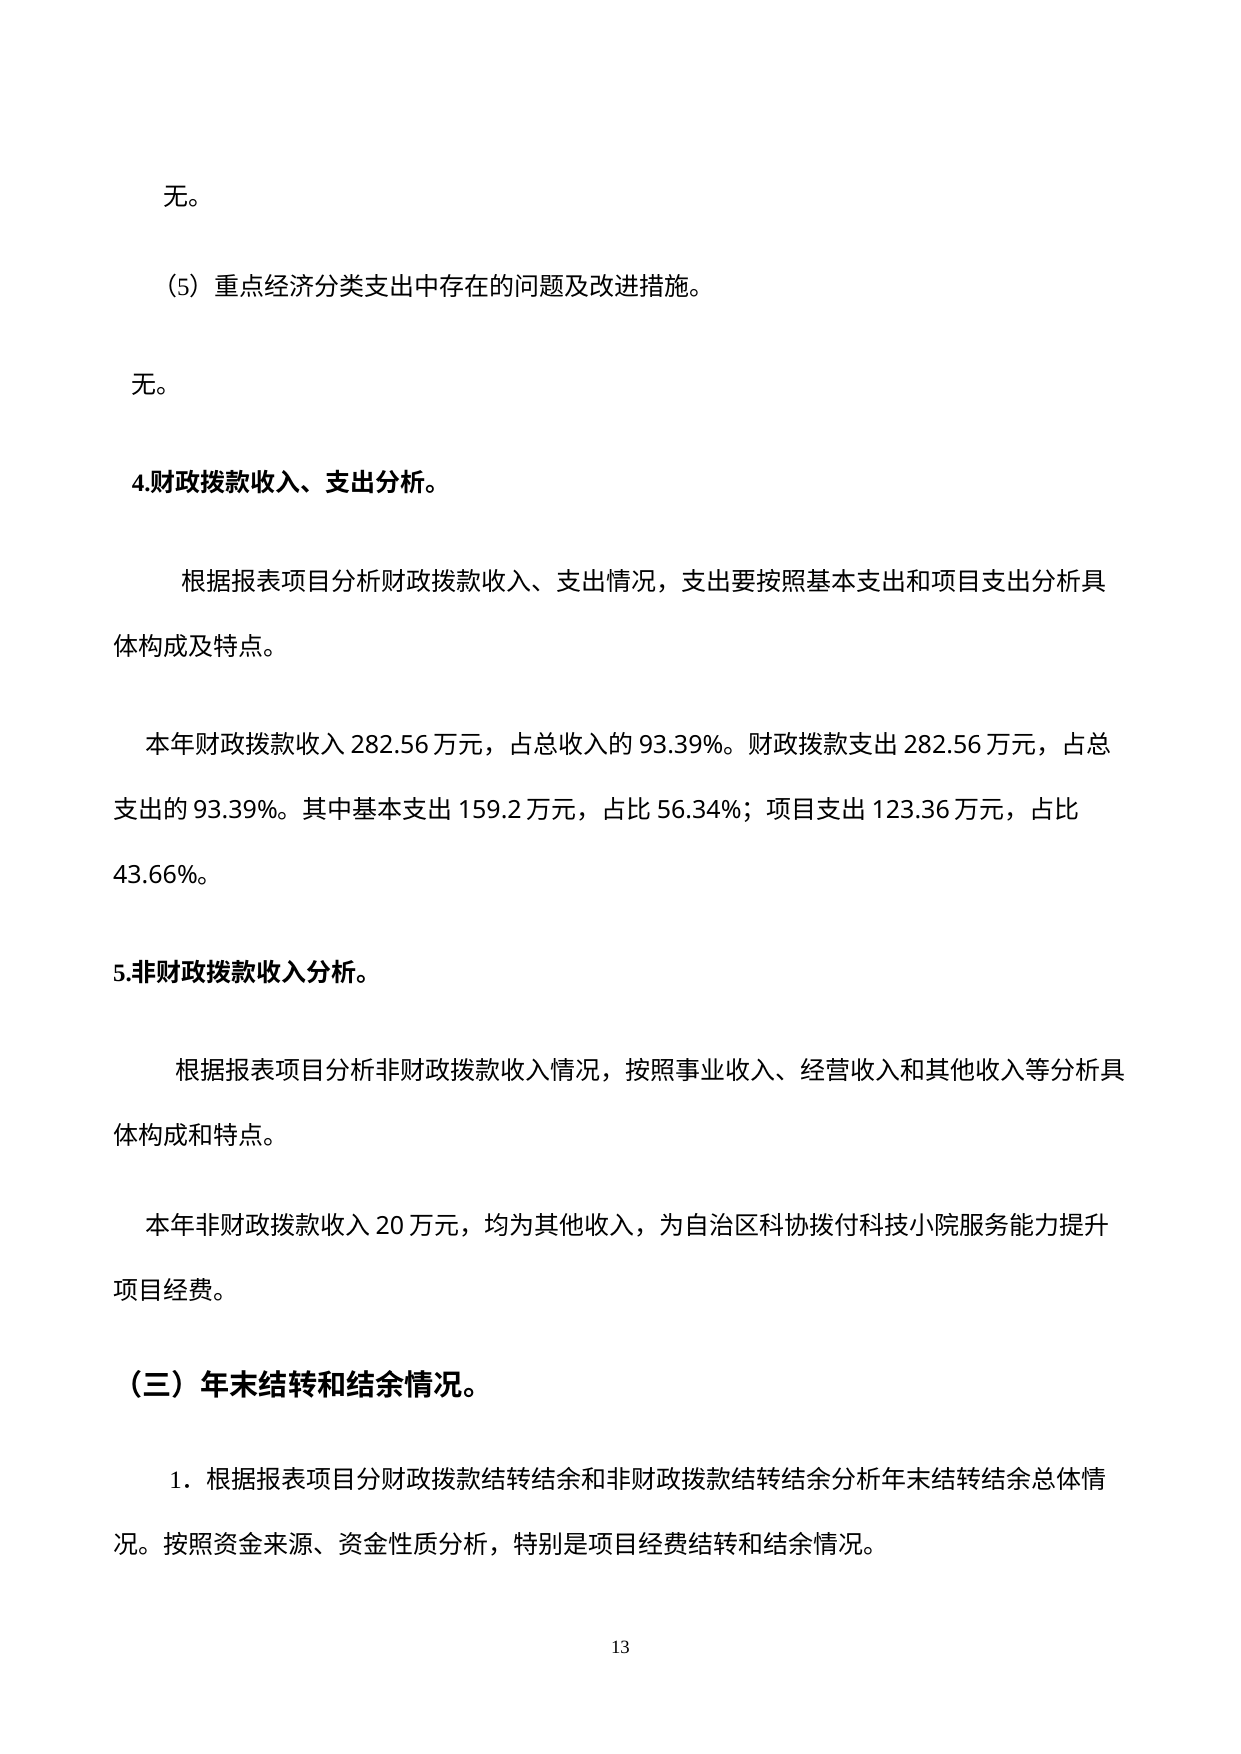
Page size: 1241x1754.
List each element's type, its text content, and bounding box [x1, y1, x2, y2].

subtitle 4.财政拨款收入、支出分析。 [113, 448, 1127, 513]
subtitle 无。 [113, 350, 1127, 415]
text 无。 [113, 162, 1127, 227]
subtitle （三）年末结转和结余情况。 [113, 1351, 1127, 1416]
text 根据报表项目分析非财政拨款收入情况，按照事业收入、经营收入和其他收入等分析具体构成和特点。 [113, 1036, 1127, 1166]
subtitle 5.非财政拨款收入分析。 [113, 938, 1127, 1003]
text 本年非财政拨款收入20万元，均为其他收入，为自治区科协拨付科技小院服务能力提升项目经费。 [113, 1191, 1127, 1321]
subtitle 本年财政拨款收入282.56万元，占总收入的93.39%。财政拨款支出282.56万元，占总支出的93.39%。其中基本支出159.2万元，占比56.34%；项目支出123.36万元，占比43.66%。 [113, 710, 1127, 905]
text （5）重点经济分类支出中存在的问题及改进措施。 [113, 252, 1127, 317]
text 1．根据报表项目分财政拨款结转结余和非财政拨款结转结余分析年末结转结余总体情况。按照资金来源、资金性质分析，特别是项目经费结转和结余情况。 [113, 1445, 1127, 1575]
text 根据报表项目分析财政拨款收入、支出情况，支出要按照基本支出和项目支出分析具体构成及特点。 [113, 547, 1127, 677]
